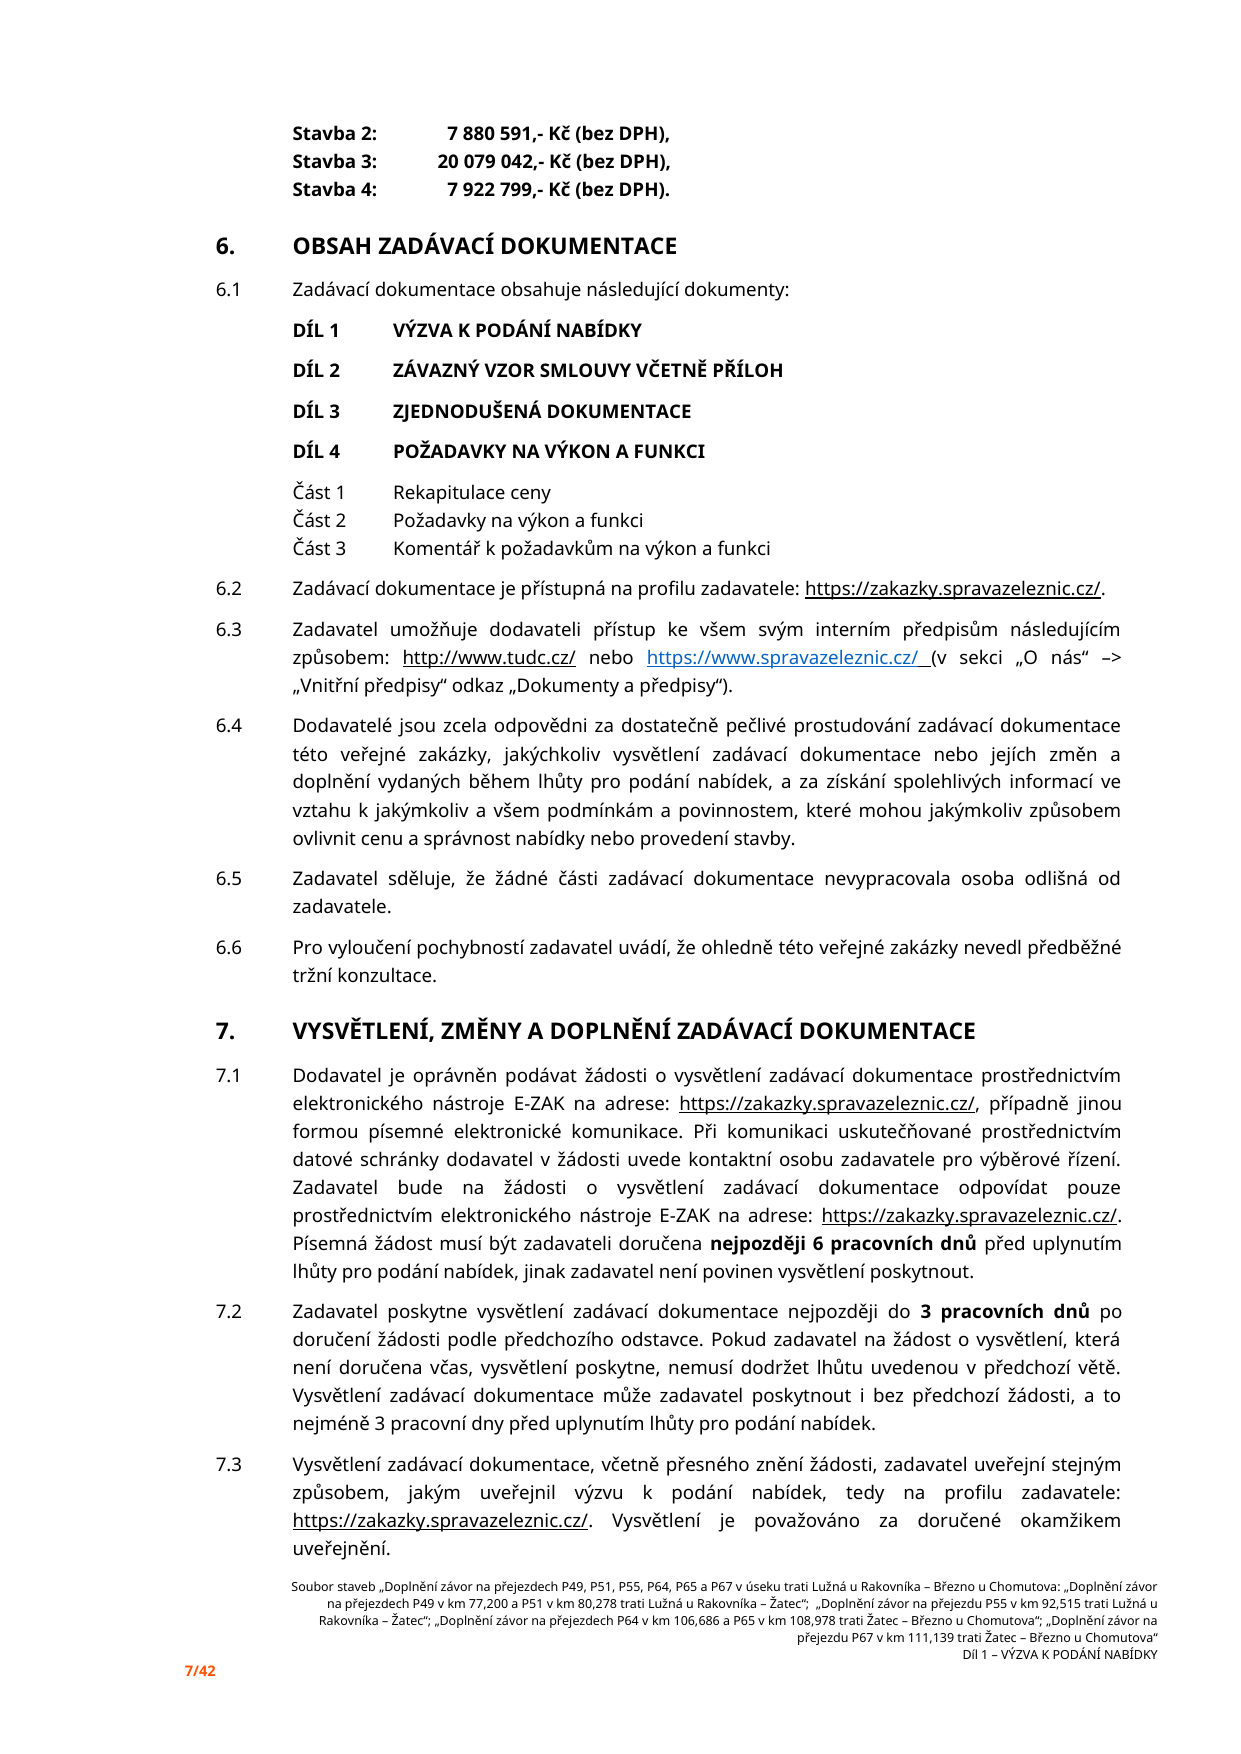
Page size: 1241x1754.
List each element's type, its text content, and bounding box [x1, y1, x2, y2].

list Stavba 2: 7 880 591,- Kč (bez DPH), [292, 121, 1122, 146]
text Zadávací dokumentace obsahuje následující dokumenty: [216, 277, 1122, 302]
text Část 1 Rekapitulace ceny [292, 479, 1122, 505]
text VYSVĚTLENÍ, ZMĚNY A DOPLNĚNÍ ZADÁVACÍ DOKUMENTACE [216, 1015, 1122, 1046]
text DÍL 4 POŽADAVKY NA VÝKON A FUNKCI [292, 439, 1122, 464]
text DÍL 1 VÝZVA K PODÁNÍ NABÍDKY [292, 317, 1122, 343]
text OBSAH ZADÁVACÍ DOKUMENTACE [216, 230, 1122, 261]
list Stavba 4: 7 922 799,- Kč (bez DPH). [292, 177, 1122, 202]
text DÍL 3 ZJEDNODUŠENÁ DOKUMENTACE [292, 398, 1122, 424]
text Část 3 Komentář k požadavkům na výkon a funkci [292, 535, 1122, 561]
text Zadavatel umožňuje dodavateli přístup ke všem svým interním předpisům následujícím způsobem: http://www.tudc.cz/ nebo https://www.spravazeleznic.cz/ (v sekci „O nás“ –> „Vnitřní předpisy“ odkaz „Dokumenty a předpisy“). [216, 616, 1122, 698]
list Stavba 3: 20 079 042,- Kč (bez DPH), [292, 149, 1122, 174]
text Dodavatel je oprávněn podávat žádosti o vysvětlení zadávací dokumentace prostřednictvím elektronického nástroje E-ZAK na adrese: https://zakazky.spravazeleznic.cz/, případně jinou formou písemné elektronické komunikace. Při komunikaci uskutečňované prostřednictvím datové schránky dodavatel v žádosti uvede kontaktní osobu zadavatele pro výběrové řízení. Zadavatel bude na žádosti o vysvětlení zadávací dokumentace odpovídat pouze prostřednictvím elektronického nástroje E-ZAK na adrese: https://zakazky.spravazeleznic.cz/. Písemná žádost musí být zadavateli doručena nejpozději 6 pracovních dnů před uplynutím lhůty pro podání nabídek, jinak zadavatel není povinen vysvětlení poskytnout. [216, 1062, 1122, 1283]
text Dodavatelé jsou zcela odpovědni za dostatečně pečlivé prostudování zadávací dokumentace této veřejné zakázky, jakýchkoliv vysvětlení zadávací dokumentace nebo jejích změn a doplnění vydaných během lhůty pro podání nabídek, a za získání spolehlivých informací ve vztahu k jakýmkoliv a všem podmínkám a povinnostem, které mohou jakýmkoliv způsobem ovlivnit cenu a správnost nabídky nebo provedení stavby. [216, 713, 1122, 850]
text DÍL 2 ZÁVAZNÝ VZOR SMLOUVY VČETNĚ PŘÍLOH [292, 358, 1122, 383]
text Pro vyloučení pochybností zadavatel uvádí, že ohledně této veřejné zakázky nevedl předběžné tržní konzultace. [216, 934, 1122, 987]
text Vysvětlení zadávací dokumentace, včetně přesného znění žádosti, zadavatel uveřejní stejným způsobem, jakým uveřejnil výzvu k podání nabídek, tedy na profilu zadavatele: https://zakazky.spravazeleznic.cz/. Vysvětlení je považováno za doručené okamžikem uveřejnění. [216, 1451, 1122, 1561]
text Zadavatel sděluje, že žádné části zadávací dokumentace nevypracovala osoba odlišná od zadavatele. [216, 865, 1122, 919]
text Část 2 Požadavky na výkon a funkci [292, 507, 1122, 533]
text Zadavatel poskytne vysvětlení zadávací dokumentace nejpozději do 3 pracovních dnů po doručení žádosti podle předchozího odstavce. Pokud zadavatel na žádost o vysvětlení, která není doručena včas, vysvětlení poskytne, nemusí dodržet lhůtu uvedenou v předchozí větě. Vysvětlení zadávací dokumentace může zadavatel poskytnout i bez předchozí žádosti, a to nejméně 3 pracovní dny před uplynutím lhůty pro podání nabídek. [216, 1298, 1122, 1436]
text Zadávací dokumentace je přístupná na profilu zadavatele: https://zakazky.spravazeleznic.cz/. [216, 576, 1122, 601]
